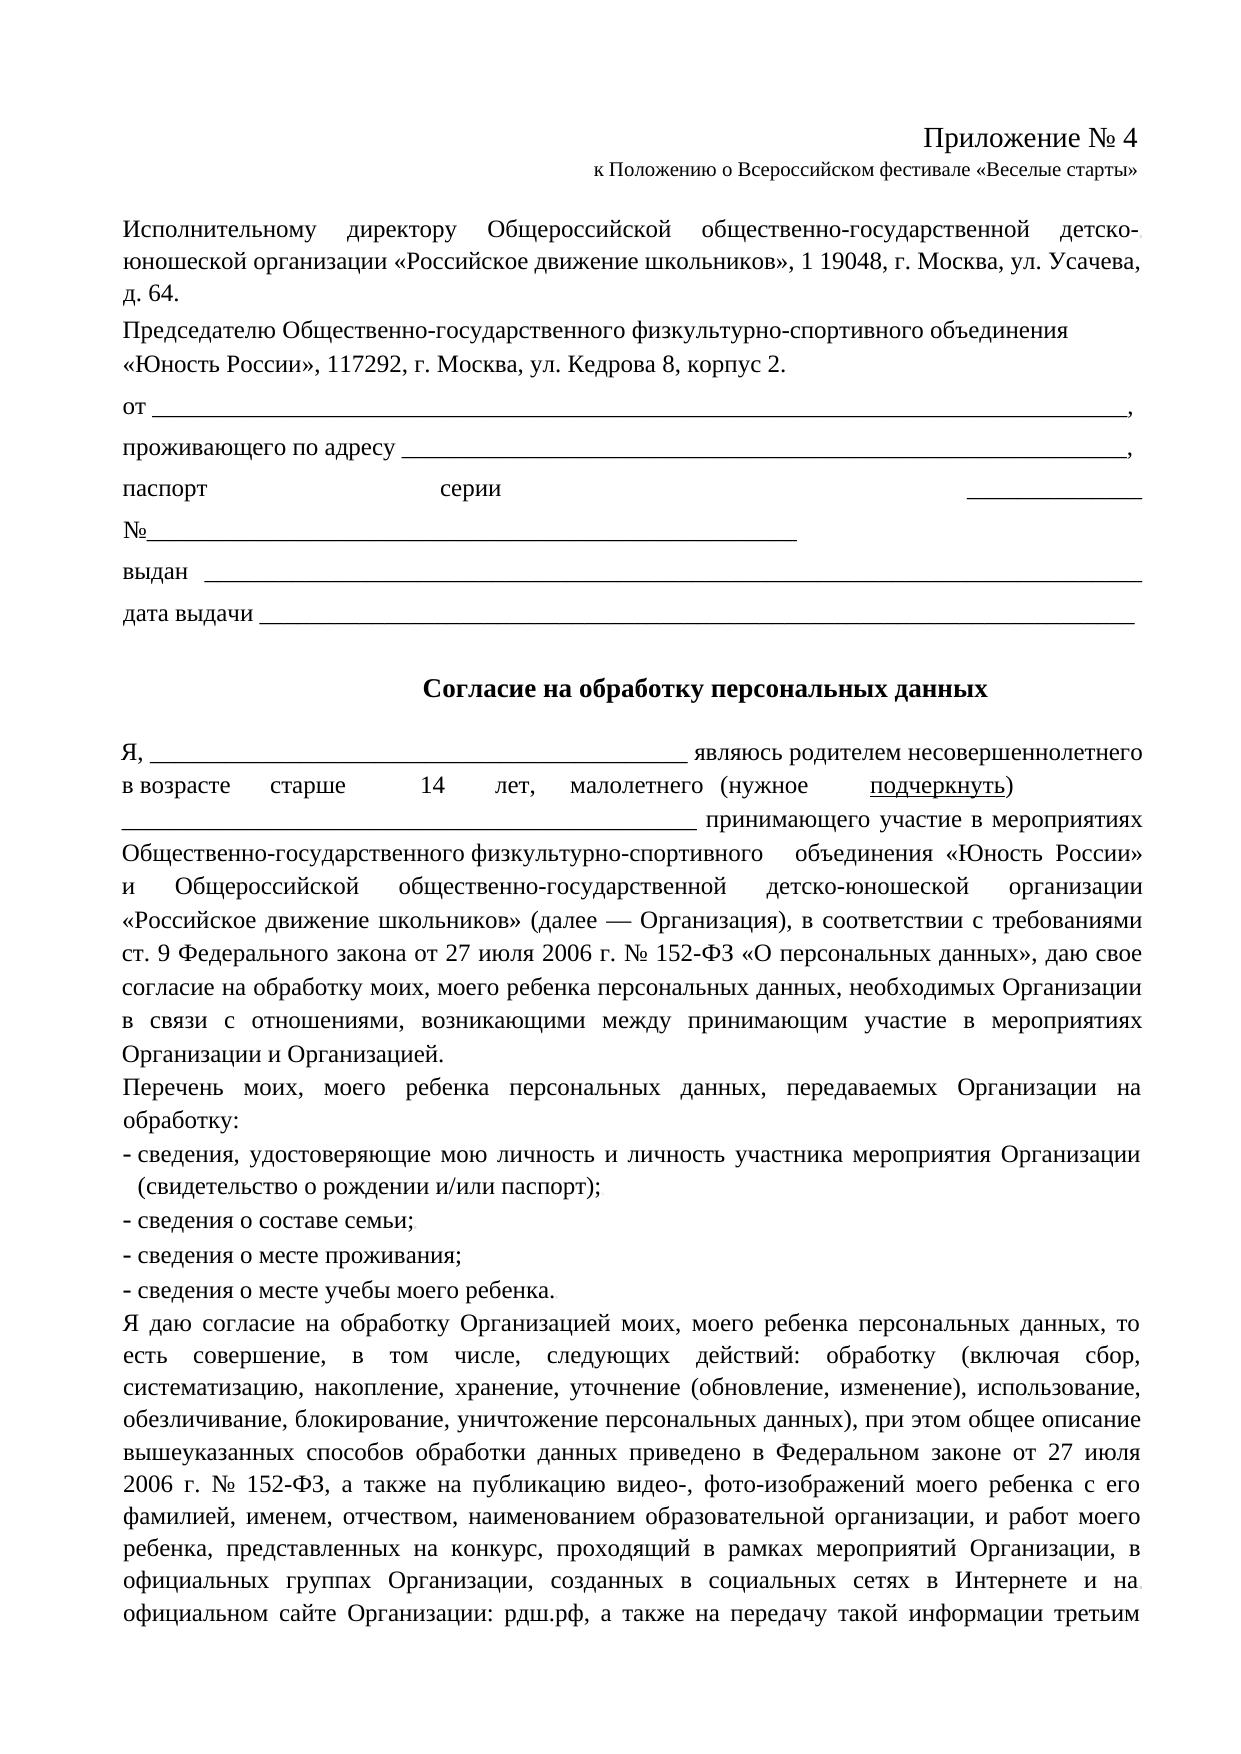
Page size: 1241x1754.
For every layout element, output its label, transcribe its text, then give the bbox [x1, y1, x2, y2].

text Исполнительному директору Общероссийской общественно-государственной детско-юношеской организации «Российское движение школьников», 1 19048, г. Москва, ул. Усачева, д. 64. [122, 214, 1142, 307]
text «Юность России», 117292, г. Москва, ул. Кедрова 8, корпус 2. [122, 349, 1142, 378]
list сведения о составе семьи; [122, 1204, 1142, 1235]
list сведения о месте учебы моего ребенка. [122, 1273, 1142, 1304]
list сведения, удостоверяющие мою личность и личность участника мероприятия Организации (свидетельство о рождении и/или паспорт); [122, 1137, 1142, 1200]
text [122, 1308, 1142, 1626]
text Председателю Общественно-государственного физкультурно-спортивного объединения [122, 316, 1142, 344]
list сведения о месте проживания; [122, 1238, 1142, 1269]
text Приложение № 4 [120, 120, 1138, 154]
text Согласие на обработку персональных данных [422, 672, 1143, 704]
text проживающего по адресу __________________________________________________________, [122, 432, 1142, 461]
text от ______________________________________________________________________________, [122, 391, 1142, 419]
text Я, ___________________________________________ являюсь родителем несовершеннолетнего в возрасте старше 14 лет, малолетнего (нужное подчеркнуть) ______________________________________________ принимающего участие в мероприятиях Общественно-государственного физкультурно-спортивного объединения «Юность России» и Общероссийской общественно-государственной детско-юношеской организации «Российское движение школьников» (далее — Организация), в соответствии с требованиями ст. 9 Федерального закона от 27 июля 2006 г. № 152-ФЗ «О персональных данных», даю свое согласие на обработку моих, моего ребенка персональных данных, необходимых Организации в связи с отношениями, возникающими между принимающим участие в мероприятиях Организации и Организацией. [121, 737, 1143, 1068]
text Перечень моих, моего ребенка персональных данных, передаваемых Организации на обработку: [122, 1072, 1142, 1133]
text к Положению о Всероссийском фестивале «Веселые старты» [120, 156, 1138, 181]
text выдан ___________________________________________________________________________ дата выдачи ______________________________________________________________________ [122, 556, 1142, 626]
text паспорт серии ______________ №____________________________________________________ [122, 473, 1142, 544]
